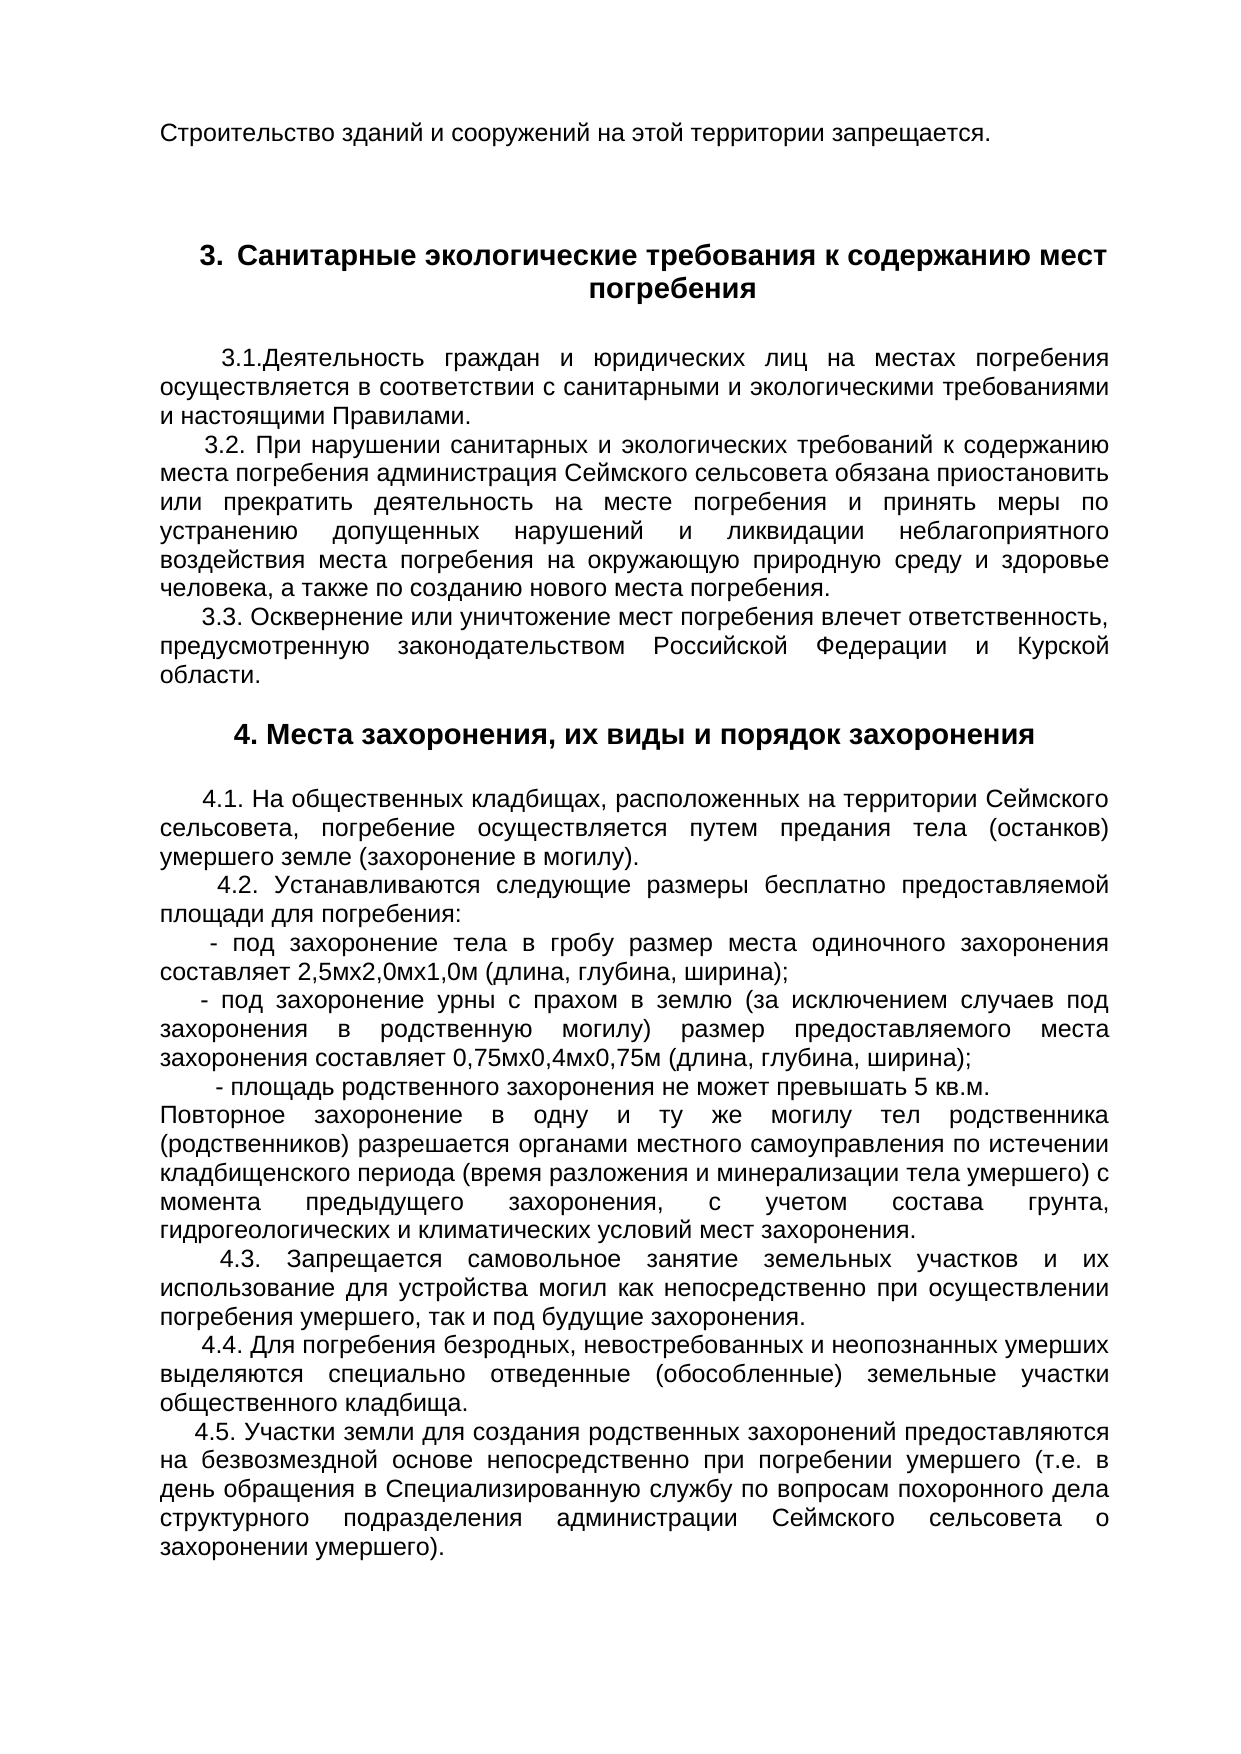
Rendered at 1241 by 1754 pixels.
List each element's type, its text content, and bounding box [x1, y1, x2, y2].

text - под захоронение урны с прахом в землю (за исключением случаев под захоронения в родственную могилу) размер предоставляемого места захоронения составляет 0,75мх0,4мх0,75м (длина, глубина, ширина); [159, 985, 1110, 1072]
text 3.3. Осквернение или уничтожение мест погребения влечет ответственность, предусмотренную законодательством Российской Федерации и Курской области. [159, 602, 1110, 688]
text 4. Места захоронения, их виды и порядок захоронения [159, 717, 1110, 751]
text 4.1. На общественных кладбищах, расположенных на территории Сеймского сельсовета, погребение осуществляется путем предания тела (останков) умершего земле (захоронение в могилу). [159, 784, 1110, 870]
text 4.5. Участки земли для создания родственных захоронений предоставляются на безвозмездной основе непосредственно при погребении умершего (т.е. в день обращения в Специализированную службу по вопросам похоронного дела структурного подразделения администрации Сеймского сельсовета о захоронении умершего). [159, 1417, 1110, 1560]
list Санитарные экологические требования к содержанию мест погребения [197, 238, 1110, 305]
text 3.2. При нарушении санитарных и экологических требований к содержанию места погребения администрация Сеймского сельсовета обязана приостановить или прекратить деятельность на месте погребения и принять меры по устранению допущенных нарушений и ликвидации неблагоприятного воздействия места погребения на окружающую природную среду и здоровье человека, а также по созданию нового места погребения. [159, 429, 1110, 602]
text 4.2. Устанавливаются следующие размеры бесплатно предоставляемой площади для погребения: [159, 870, 1110, 928]
text - под захоронение тела в гробу размер места одиночного захоронения составляет 2,5мх2,0мх1,0м (длина, глубина, ширина); [159, 928, 1110, 985]
text Строительство зданий и сооружений на этой территории запрещается. [159, 118, 1110, 147]
text 4.4. Для погребения безродных, невостребованных и неопознанных умерших выделяются специально отведенные (обособленные) земельные участки общественного кладбища. [159, 1330, 1110, 1417]
text 3.1.Деятельность граждан и юридических лиц на местах погребения осуществляется в соответствии с санитарными и экологическими требованиями и настоящими Правилами. [159, 338, 1110, 429]
text 4.3. Запрещается самовольное занятие земельных участков и их использование для устройства могил как непосредственно при осуществлении погребения умершего, так и под будущие захоронения. [159, 1244, 1110, 1330]
text - площадь родственного захоронения не может превышать 5 кв.м. [159, 1072, 1110, 1100]
text Повторное захоронение в одну и ту же могилу тел родственника (родственников) разрешается органами местного самоуправления по истечении кладбищенского периода (время разложения и минерализации тела умершего) с момента предыдущего захоронения, с учетом состава грунта, гидрогеологических и климатических условий мест захоронения. [159, 1100, 1110, 1244]
